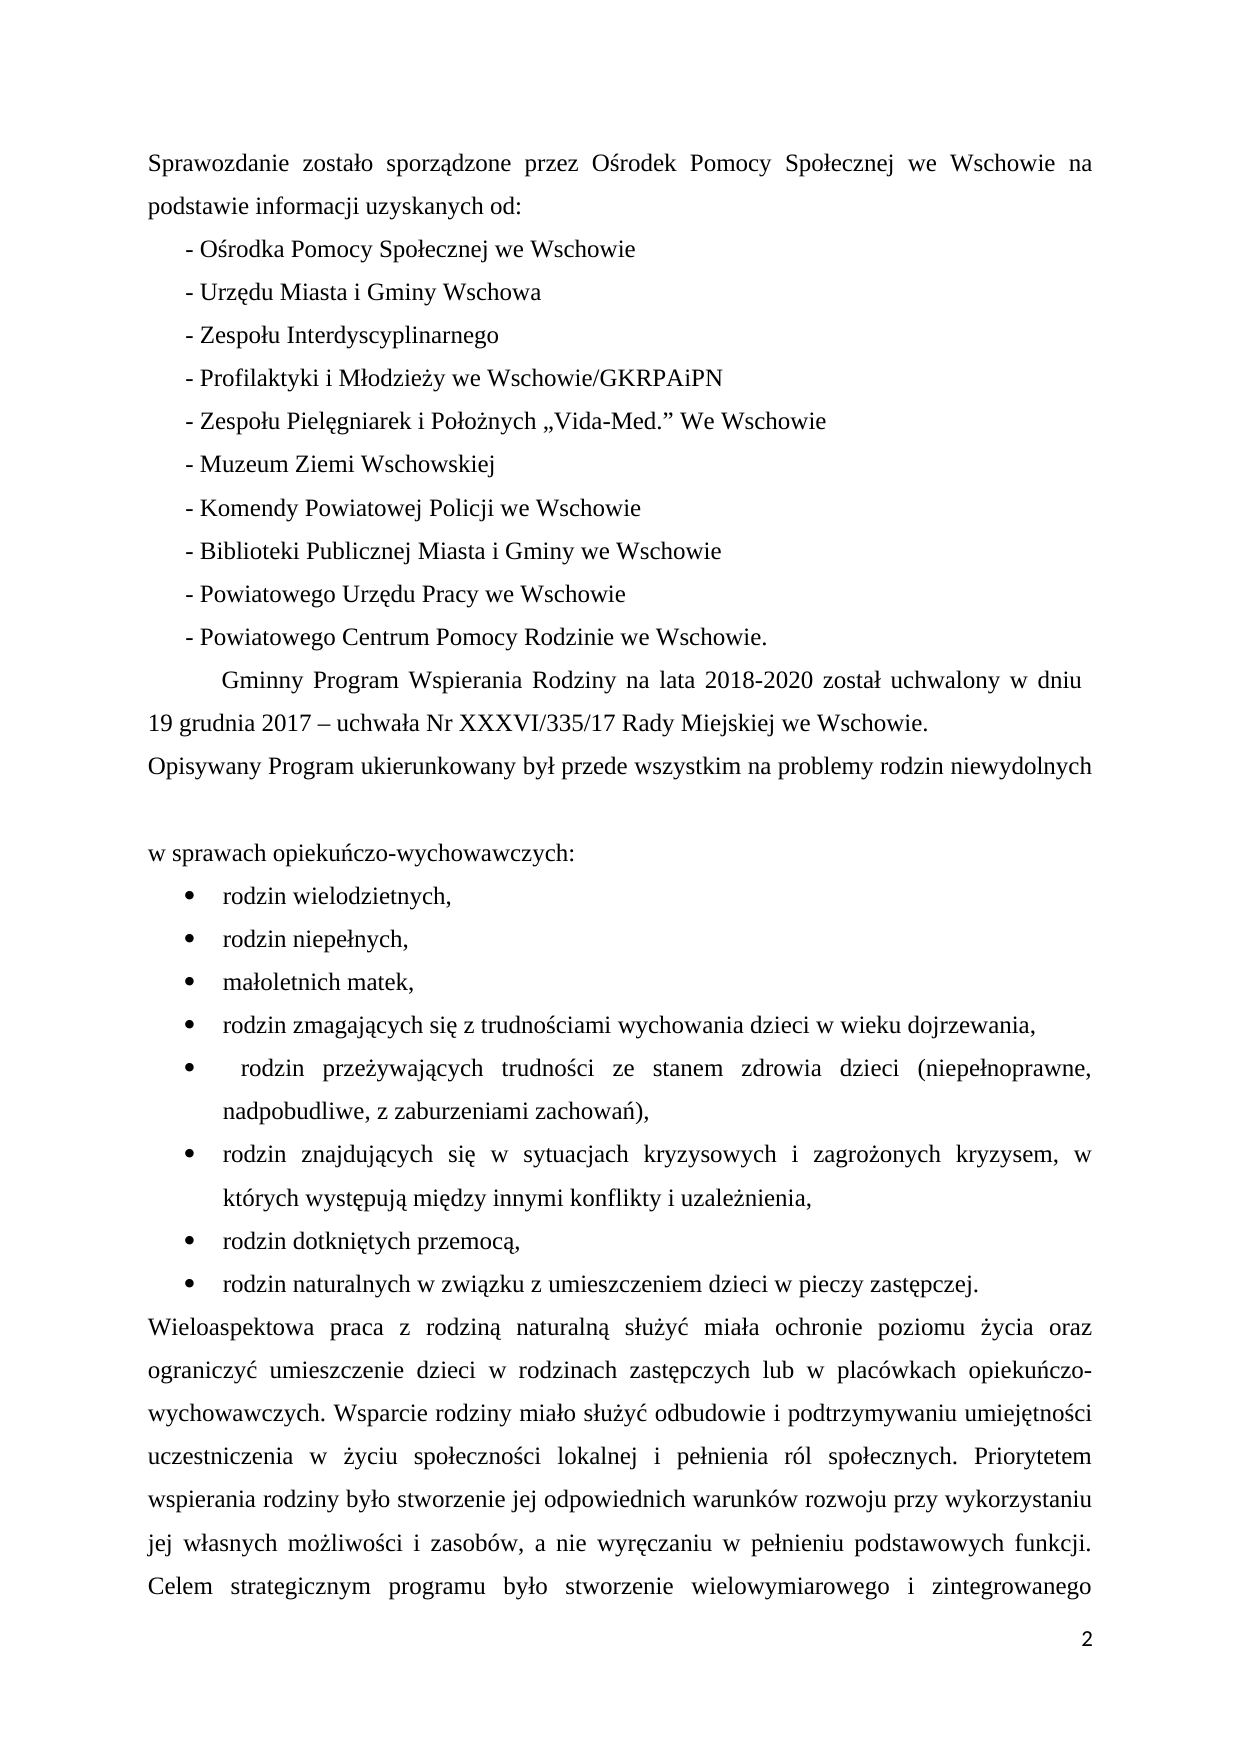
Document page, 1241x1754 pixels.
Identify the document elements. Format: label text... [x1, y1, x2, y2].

list rodzin wielodzietnych, [185, 881, 1093, 909]
list rodzin naturalnych w związku z umieszczeniem dzieci w pieczy zastępczej. [185, 1269, 1093, 1298]
text - Biblioteki Publicznej Miasta i Gminy we Wschowie [185, 536, 1093, 564]
text - Zespołu Pielęgniarek i Położnych „Vida-Med.” We Wschowie [185, 406, 1093, 435]
text Gminny Program Wspierania Rodziny na lata 2018-2020 został uchwalony w dniu 19 grudnia 2017 – uchwała Nr XXXVI/335/17 Rady Miejskiej we Wschowie. [148, 665, 1093, 737]
text Sprawozdanie zostało sporządzone przez Ośrodek Pomocy Społecznej we Wschowie na podstawie informacji uzyskanych od: [148, 148, 1093, 219]
text - Urzędu Miasta i Gminy Wschowa [185, 277, 1093, 306]
list rodzin zmagających się z trudnościami wychowania dzieci w wieku dojrzewania, [185, 1010, 1093, 1039]
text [148, 1312, 1093, 1599]
list rodzin dotkniętych przemocą, [185, 1226, 1093, 1254]
text - Komendy Powiatowej Policji we Wschowie [185, 493, 1093, 521]
text - Powiatowego Centrum Pomocy Rodzinie we Wschowie. [185, 622, 1093, 651]
text - Muzeum Ziemi Wschowskiej [185, 449, 1093, 478]
list rodzin niepełnych, [185, 924, 1093, 953]
text - Ośrodka Pomocy Społecznej we Wschowie [185, 234, 1093, 263]
list rodzin znajdujących się w sytuacjach kryzysowych i zagrożonych kryzysem, w których występują między innymi konflikty i uzależnienia, [185, 1139, 1093, 1211]
text - Profilaktyki i Młodzieży we Wschowie/GKRPAiPN [185, 363, 1093, 392]
text Opisywany Program ukierunkowany był przede wszystkim na problemy rodzin niewydolnych w sprawach opiekuńczo-wychowawczych: [148, 751, 1093, 866]
list rodzin przeżywających trudności ze stanem zdrowia dzieci (niepełnoprawne, nadpobudliwe, z zaburzeniami zachowań), [185, 1053, 1093, 1125]
list małoletnich matek, [185, 967, 1093, 996]
text - Zespołu Interdyscyplinarnego [185, 320, 1093, 349]
text - Powiatowego Urzędu Pracy we Wschowie [185, 579, 1093, 608]
